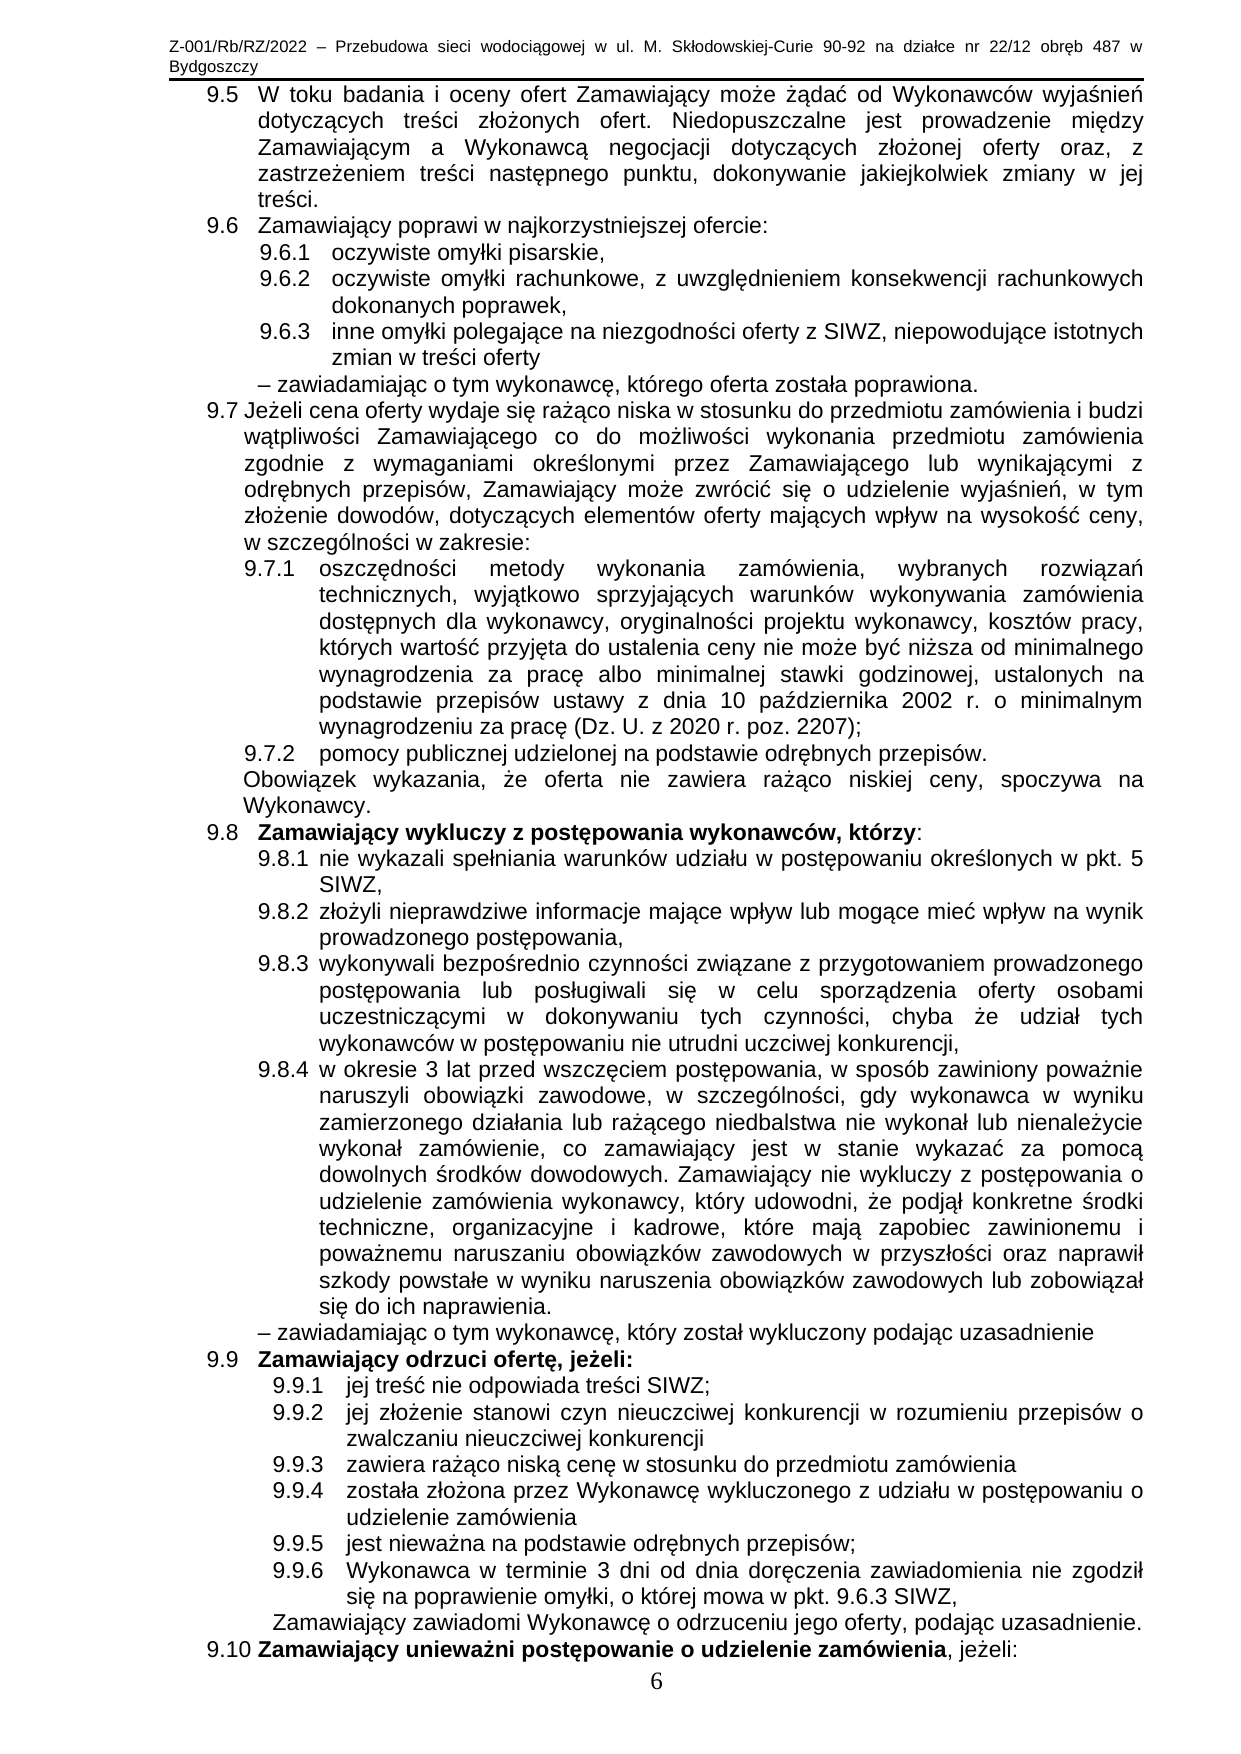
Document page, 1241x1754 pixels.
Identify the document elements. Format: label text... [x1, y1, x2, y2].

text Obowiązek wykazania, że oferta nie zawiera rażąco niskiej ceny, spoczywa na Wykonawcy. [243, 766, 1144, 819]
text Zamawiający zawiadomi Wykonawcę o odrzuceniu jego oferty, podając uzasadnienie. [258, 1609, 1144, 1636]
list W toku badania i oceny ofert Zamawiający może żądać od Wykonawców wyjaśnień dotyczących treści złożonych ofert. Niedopuszczalne jest prowadzenie między Zamawiającym a Wykonawcą negocjacji dotyczących złożonej oferty oraz, z zastrzeżeniem treści następnego punktu, dokonywanie jakiejkolwiek zmiany w jej treści. [206, 81, 1144, 212]
list oszczędności metody wykonania zamówienia, wybranych rozwiązań technicznych, wyjątkowo sprzyjających warunków wykonywania zamówienia dostępnych dla wykonawcy, oryginalności projektu wykonawcy, kosztów pracy, których wartość przyjęta do ustalenia ceny nie może być niższa od minimalnego wynagrodzenia za pracę albo minimalnej stawki godzinowej, ustalonych na podstawie przepisów ustawy z dnia 10 października 2002 r. o minimalnym wynagrodzeniu za pracę (Dz. U. z 2020 r. poz. 2207); [244, 555, 1144, 739]
list nie wykazali spełniania warunków udziału w postępowaniu określonych w pkt. 5 SIWZ, [258, 845, 1144, 898]
list Wykonawca w terminie 3 dni od dnia doręczenia zawiadomienia nie zgodził się na poprawienie omyłki, o której mowa w pkt. 9.6.3 SIWZ, [272, 1557, 1144, 1609]
list jej treść nie odpowiada treści SIWZ; [272, 1372, 1144, 1398]
list oczywiste omyłki rachunkowe, z uwzględnieniem konsekwencji rachunkowych dokonanych poprawek, [259, 265, 1144, 318]
list wykonywali bezpośrednio czynności związane z przygotowaniem prowadzonego postępowania lub posługiwali się w celu sporządzenia oferty osobami uczestniczącymi w dokonywaniu tych czynności, chyba że udział tych wykonawców w postępowaniu nie utrudni uczciwej konkurencji, [258, 950, 1144, 1056]
list Zamawiający unieważni postępowanie o udzielenie zamówienia, jeżeli: [206, 1636, 1144, 1662]
text – zawiadamiając o tym wykonawcę, który został wykluczony podając uzasadnienie [244, 1319, 1144, 1346]
list inne omyłki polegające na niezgodności oferty z SIWZ, niepowodujące istotnych zmian w treści oferty [259, 318, 1144, 371]
list w okresie 3 lat przed wszczęciem postępowania, w sposób zawiniony poważnie naruszyli obowiązki zawodowe, w szczególności, gdy wykonawca w wyniku zamierzonego działania lub rażącego niedbalstwa nie wykonał lub nienależycie wykonał zamówienie, co zamawiający jest w stanie wykazać za pomocą dowolnych środków dowodowych. Zamawiający nie wykluczy z postępowania o udzielenie zamówienia wykonawcy, który udowodni, że podjął konkretne środki techniczne, organizacyjne i kadrowe, które mają zapobiec zawinionemu i poważnemu naruszaniu obowiązków zawodowych w przyszłości oraz naprawił szkody powstałe w wyniku naruszenia obowiązków zawodowych lub zobowiązał się do ich naprawienia. [258, 1056, 1144, 1319]
text – zawiadamiając o tym wykonawcę, którego oferta została poprawiona. [258, 371, 1144, 397]
list Zamawiający odrzuci ofertę, jeżeli: [206, 1346, 1144, 1372]
list jest nieważna na podstawie odrębnych przepisów; [272, 1530, 1144, 1557]
list oczywiste omyłki pisarskie, [259, 239, 1144, 265]
list Zamawiający wykluczy z postępowania wykonawców, którzy: [206, 819, 1144, 845]
list pomocy publicznej udzielonej na podstawie odrębnych przepisów. [244, 739, 1144, 766]
list jej złożenie stanowi czyn nieuczciwej konkurencji w rozumieniu przepisów o zwalczaniu nieuczciwej konkurencji [272, 1398, 1144, 1451]
list zawiera rażąco niską cenę w stosunku do przedmiotu zamówienia [272, 1451, 1144, 1477]
list złożyli nieprawdziwe informacje mające wpływ lub mogące mieć wpływ na wynik prowadzonego postępowania, [258, 898, 1144, 950]
list Jeżeli cena oferty wydaje się rażąco niska w stosunku do przedmiotu zamówienia i budzi wątpliwości Zamawiającego co do możliwości wykonania przedmiotu zamówienia zgodnie z wymaganiami określonymi przez Zamawiającego lub wynikającymi z odrębnych przepisów, Zamawiający może zwrócić się o udzielenie wyjaśnień, w tym złożenie dowodów, dotyczących elementów oferty mających wpływ na wysokość ceny, w szczególności w zakresie: [206, 397, 1144, 555]
list Zamawiający poprawi w najkorzystniejszej ofercie: [206, 212, 1144, 239]
list została złożona przez Wykonawcę wykluczonego z udziału w postępowaniu o udzielenie zamówienia [272, 1477, 1144, 1530]
